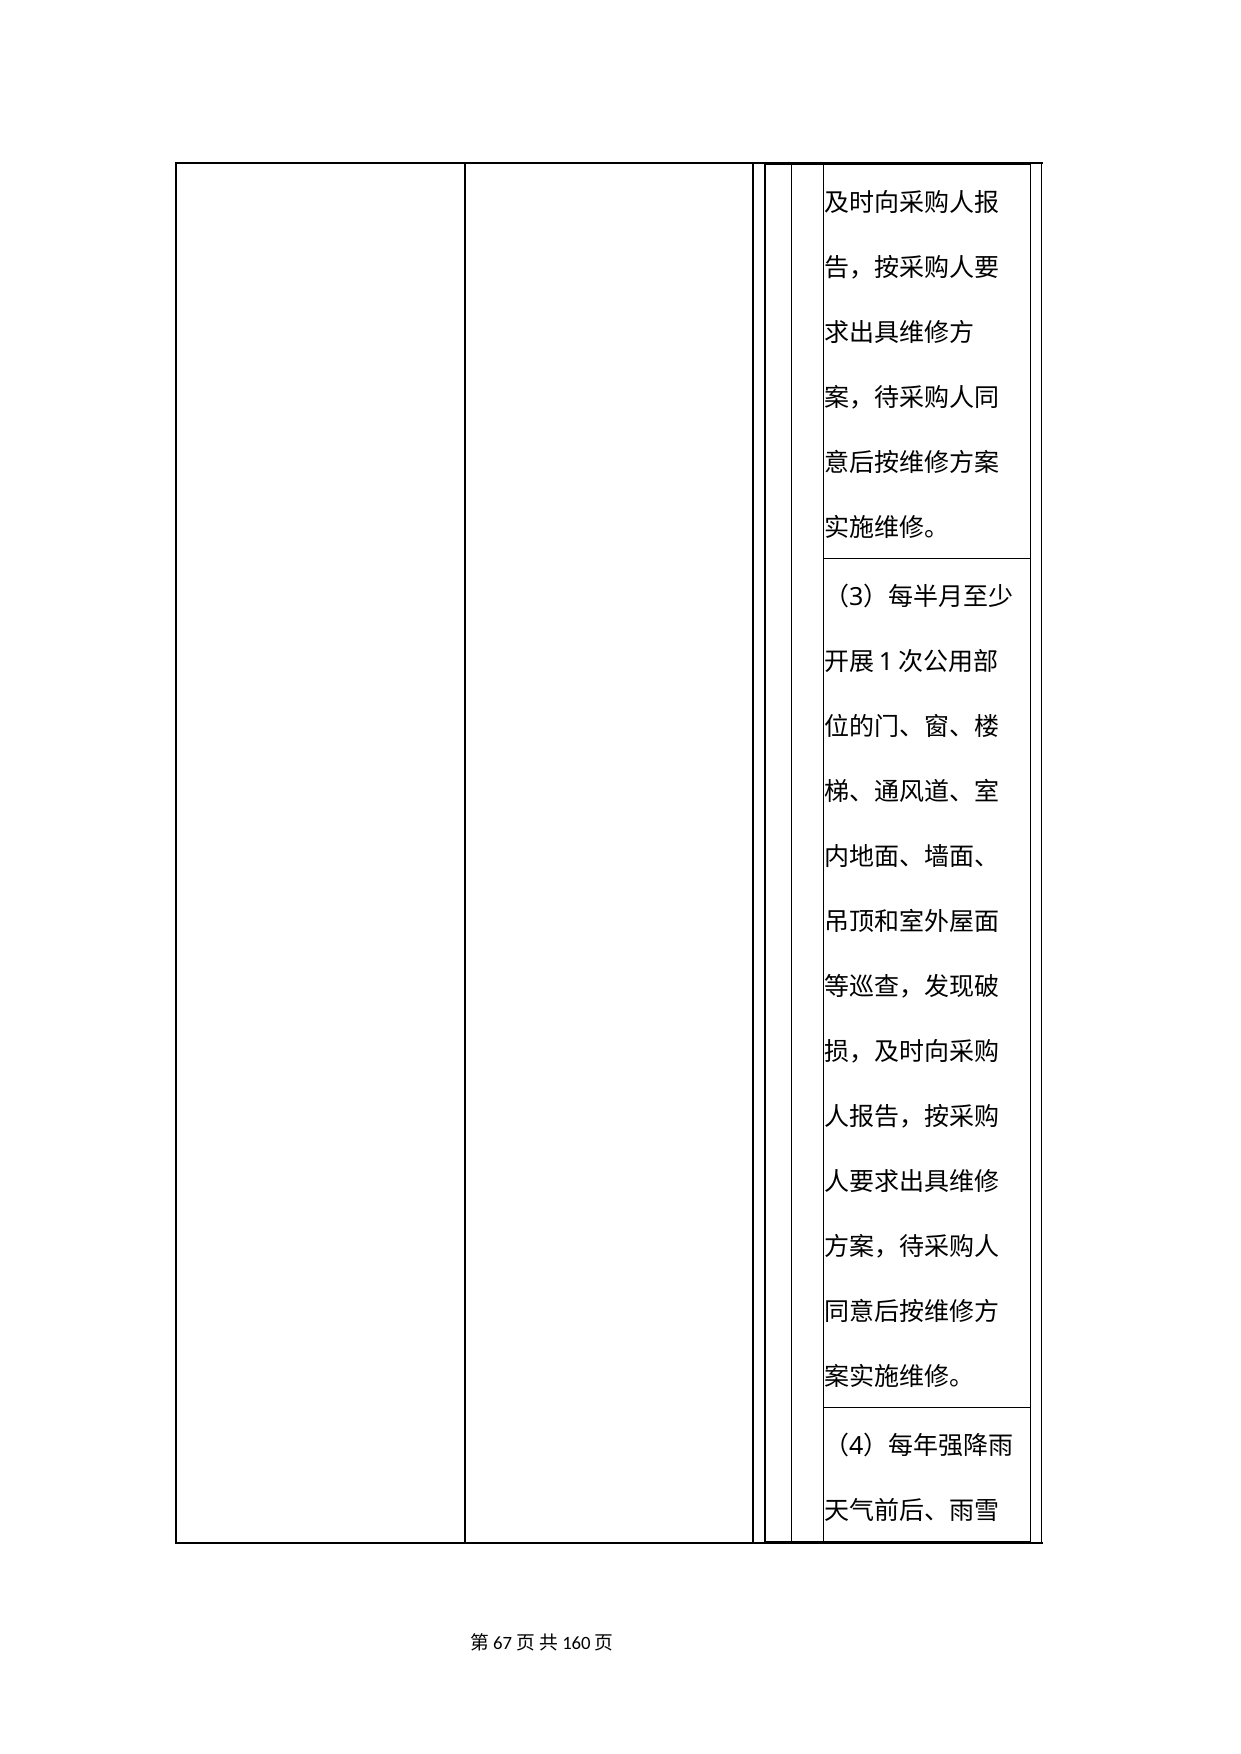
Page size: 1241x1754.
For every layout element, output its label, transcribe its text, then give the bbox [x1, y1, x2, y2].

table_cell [824, 1408, 1030, 1541]
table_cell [766, 165, 791, 1541]
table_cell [754, 164, 764, 1542]
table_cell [792, 165, 823, 1541]
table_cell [1031, 164, 1041, 1542]
table_cell 2 [177, 164, 464, 1542]
table_cell [466, 164, 752, 1542]
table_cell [824, 165, 1030, 558]
